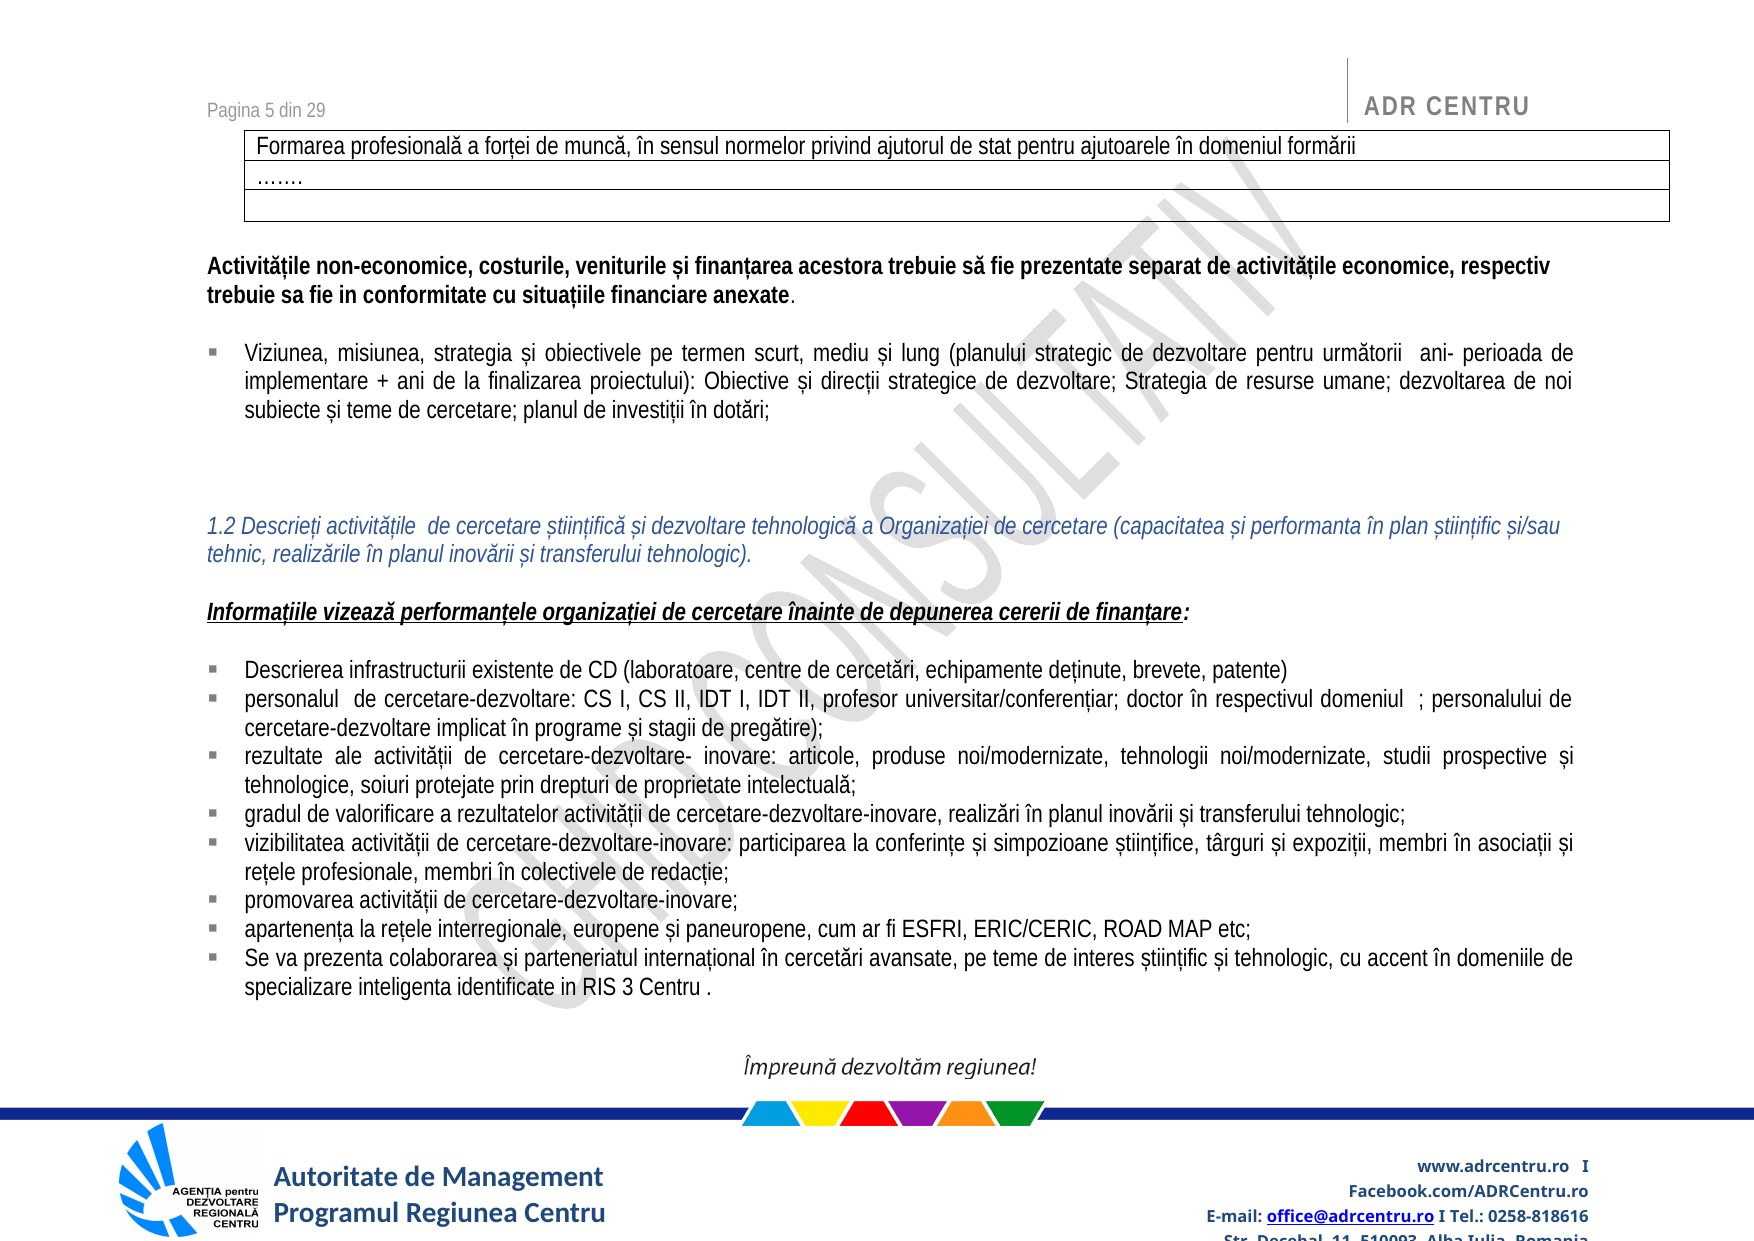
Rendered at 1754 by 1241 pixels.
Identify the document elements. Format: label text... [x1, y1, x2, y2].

table_cell ……. [245, 161, 1669, 189]
list promovarea activității de cercetare-dezvoltare-inovare; [207, 885, 1577, 914]
picture [731, 1053, 1050, 1079]
list personalul de cercetare-dezvoltare: CS I, CS II, IDT I, IDT II, profesor universitar/conferențiar; doctor în respectivul domeniul ; personalului de cercetare-dezvoltare implicat în programe și stagii de pregătire); [207, 684, 1577, 741]
list gradul de valorificare a rezultatelor activității de cercetare-dezvoltare-inovare, realizări în planul inovării și transferului tehnologic; [207, 799, 1577, 828]
text Activitățile non-economice, costurile, veniturile și finanțarea acestora trebuie să fie prezentate separat de activitățile economice, respectiv trebuie sa fie in conformitate cu situațiile financiare anexate. [207, 251, 1577, 308]
text Informațiile vizează performanțele organizației de cercetare înainte de depunerea cererii de finanțare: [207, 597, 1577, 626]
table_cell [245, 190, 1669, 221]
table_cell Formarea profesională a forței de muncă, în sensul normelor privind ajutorul de stat pentru ajutoarele în domeniul formării [245, 131, 1669, 159]
list Viziunea, misiunea, strategia și obiectivele pe termen scurt, mediu și lung (planului strategic de dezvoltare pentru următorii ani- perioada de implementare + ani de la finalizarea proiectului): Obiective și direcții strategice de dezvoltare; Strategia de resurse umane; dezvoltarea de noi subiecte și teme de cercetare; planul de investiții în dotări; [207, 337, 1577, 424]
list apartenența la rețele interregionale, europene și paneuropene, cum ar fi ESFRI, ERIC/CERIC, ROAD MAP etc; [207, 914, 1577, 943]
list vizibilitatea activității de cercetare-dezvoltare-inovare: participarea la conferințe și simpozioane științifice, târguri și expoziții, membri în asociații și rețele profesionale, membri în colectivele de redacție; [207, 828, 1577, 885]
picture [787, 1101, 1754, 1126]
text 1.2 Descrieți activitățile de cercetare științifică și dezvoltare tehnologică a Organizației de cercetare (capacitatea și performanta în plan științific și/sau tehnic, realizările în planul inovării și transferului tehnologic). [207, 511, 1577, 568]
list Se va prezenta colaborarea și parteneriatul internațional în cercetări avansate, pe teme de interes științific și tehnologic, cu accent în domeniile de specializare inteligenta identificate in RIS 3 Centru . [207, 943, 1577, 1000]
list Descrierea infrastructurii existente de CD (laboratoare, centre de cercetări, echipamente deținute, brevete, patente) [207, 655, 1577, 684]
picture [0, 1101, 755, 1237]
list rezultate ale activității de cercetare-dezvoltare- inovare: articole, produse noi/modernizate, tehnologii noi/modernizate, studii prospective și tehnologice, soiuri protejate prin drepturi de proprietate intelectuală; [207, 741, 1577, 799]
